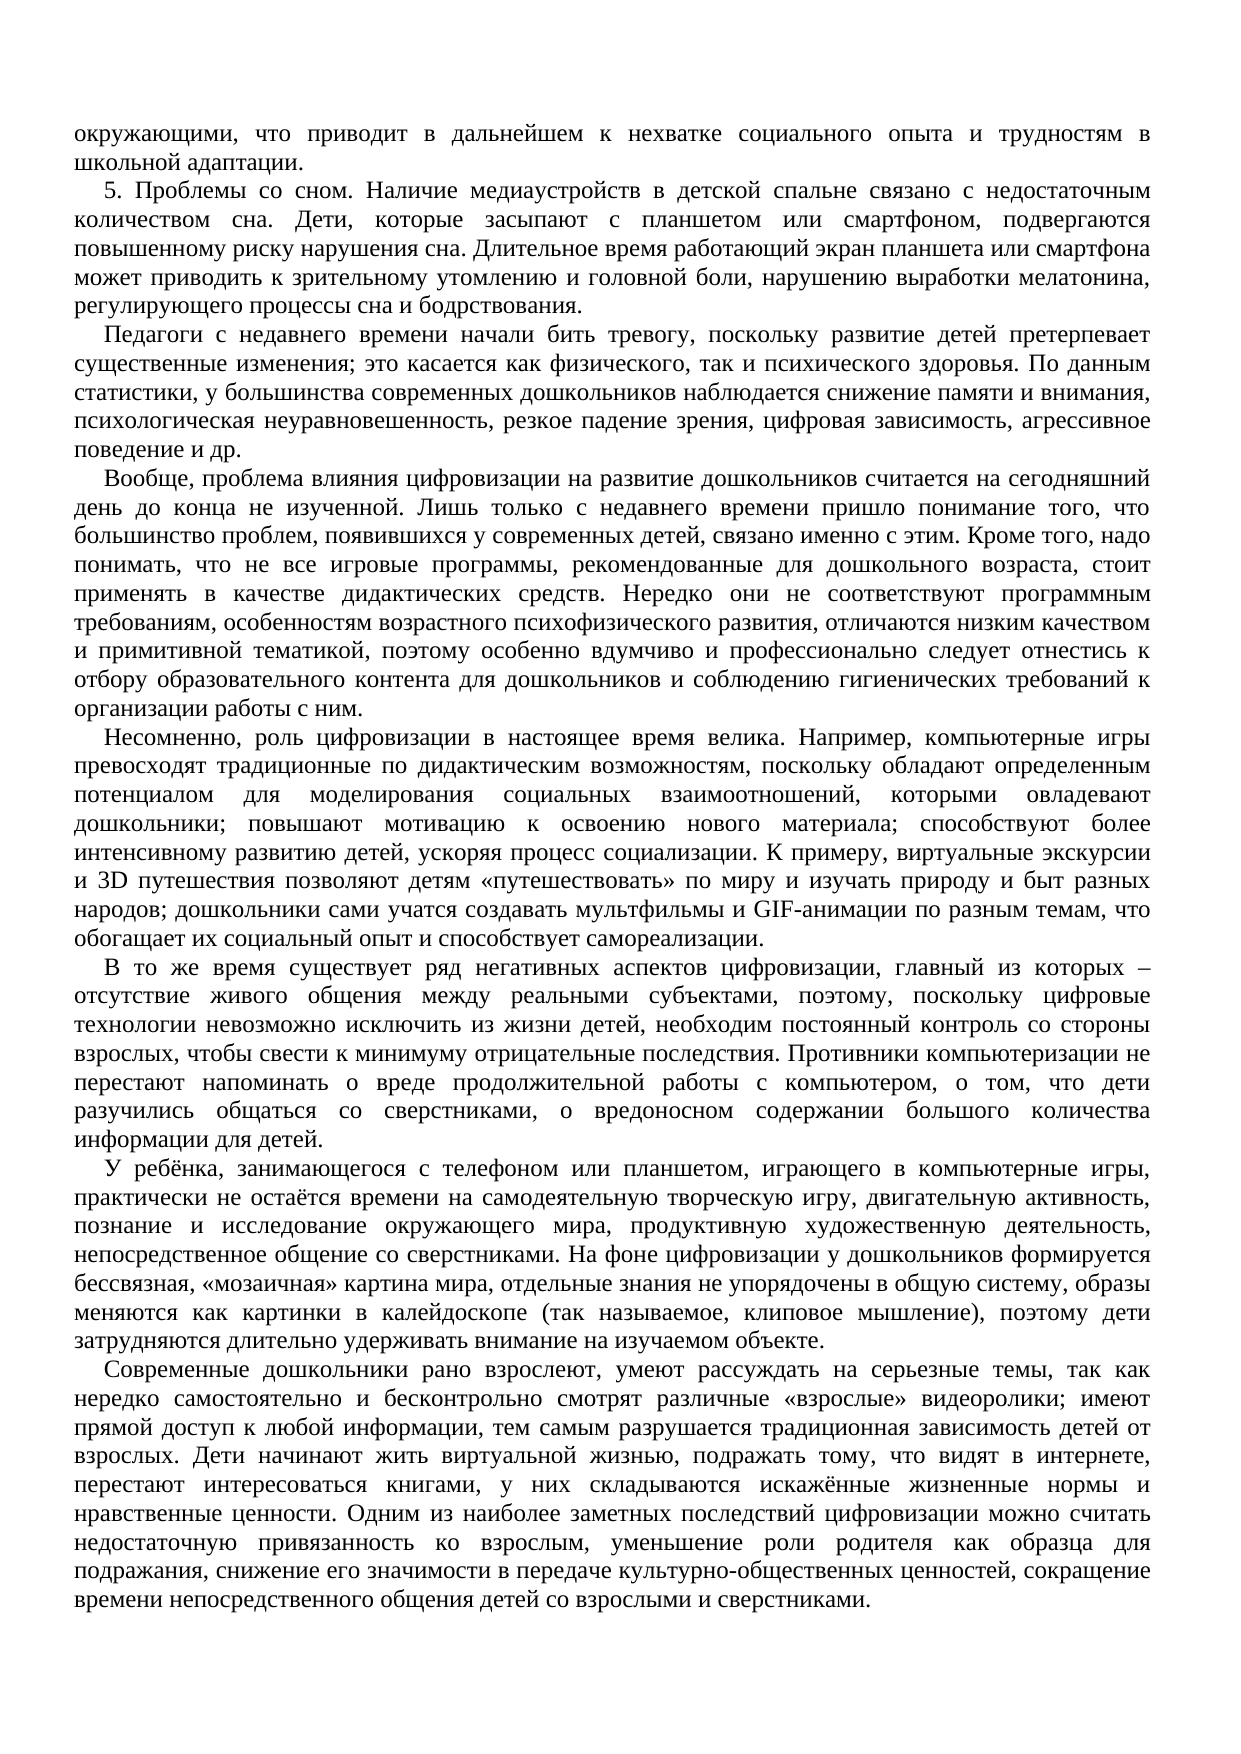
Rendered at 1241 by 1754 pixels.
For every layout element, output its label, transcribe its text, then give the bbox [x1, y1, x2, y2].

text 5. Проблемы со сном. Наличие медиаустройств в детской спальне связано с недостаточным количеством сна. Дети, которые засыпают с планшетом или смартфоном, подвергаются повышенному риску нарушения сна. Длительное время работающий экран планшета или смартфона может приводить к зрительному утомлению и головной боли, нарушению выработки мелатонина, регулирующего процессы сна и бодрствования. [74, 176, 1152, 319]
text Педагоги с недавнего времени начали бить тревогу, поскольку развитие детей претерпевает существенные изменения; это касается как физического, так и психического здоровья. По данным статистики, у большинства современных дошкольников наблюдается снижение памяти и внимания, психологическая неуравновешенность, резкое падение зрения, цифровая зависимость, агрессивное поведение и др. [74, 319, 1152, 463]
text В то же время существует ряд негативных аспектов цифровизации, главный из которых – отсутствие живого общения между реальными субъектами, поэтому, поскольку цифровые технологии невозможно исключить из жизни детей, необходим постоянный контроль со стороны взрослых, чтобы свести к минимуму отрицательные последствия. Противники компьютеризации не перестают напоминать о вреде продолжительной работы с компьютером, о том, что дети разучились общаться со сверстниками, о вредоносном содержании большого количества информации для детей. [74, 952, 1152, 1153]
text Несомненно, роль цифровизации в настоящее время велика. Например, компьютерные игры превосходят традиционные по дидактическим возможностям, поскольку обладают определенным потенциалом для моделирования социальных взаимоотношений, которыми овладевают дошкольники; повышают мотивацию к освоению нового материала; способствуют более интенсивному развитию детей, ускоряя процесс социализации. К примеру, виртуальные экскурсии и 3D путешествия позволяют детям «путешествовать» по миру и изучать природу и быт разных народов; дошкольники сами учатся создавать мультфильмы и GIF-анимации по разным темам, что обогащает их социальный опыт и способствует самореализации. [74, 722, 1152, 952]
text Современные дошкольники рано взрослеют, умеют рассуждать на серьезные темы, так как нередко самостоятельно и бесконтрольно смотрят различные «взрослые» видеоролики; имеют прямой доступ к любой информации, тем самым разрушается традиционная зависимость детей от взрослых. Дети начинают жить виртуальной жизнью, подражать тому, что видят в интернете, перестают интересоваться книгами, у них складываются искажённые жизненные нормы и нравственные ценности. Одним из наиболее заметных последствий цифровизации можно считать недостаточную привязанность ко взрослым, уменьшение роли родителя как образца для подражания, снижение его значимости в передаче культурно-общественных ценностей, сокращение времени непосредственного общения детей со взрослыми и сверстниками. [74, 1354, 1152, 1613]
text Вообще, проблема влияния цифровизации на развитие дошкольников считается на сегодняшний день до конца не изученной. Лишь только с недавнего времени пришло понимание того, что большинство проблем, появившихся у современных детей, связано именно с этим. Кроме того, надо понимать, что не все игровые программы, рекомендованные для дошкольного возраста, стоит применять в качестве дидактических средств. Нередко они не соответствуют программным требованиям, особенностям возрастного психофизического развития, отличаются низким качеством и примитивной тематикой, поэтому особенно вдумчиво и профессионально следует отнестись к отбору образовательного контента для дошкольников и соблюдению гигиенических требований к организации работы с ним. [74, 463, 1152, 722]
text У ребёнка, занимающегося с телефоном или планшетом, играющего в компьютерные игры, практически не остаётся времени на самодеятельную творческую игру, двигательную активность, познание и исследование окружающего мира, продуктивную художественную деятельность, непосредственное общение со сверстниками. На фоне цифровизации у дошкольников формируется бессвязная, «мозаичная» картина мира, отдельные знания не упорядочены в общую систему, образы меняются как картинки в калейдоскопе (так называемое, клиповое мышление), поэтому дети затрудняются длительно удерживать внимание на изучаемом объекте. [74, 1153, 1152, 1354]
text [74, 118, 1152, 176]
